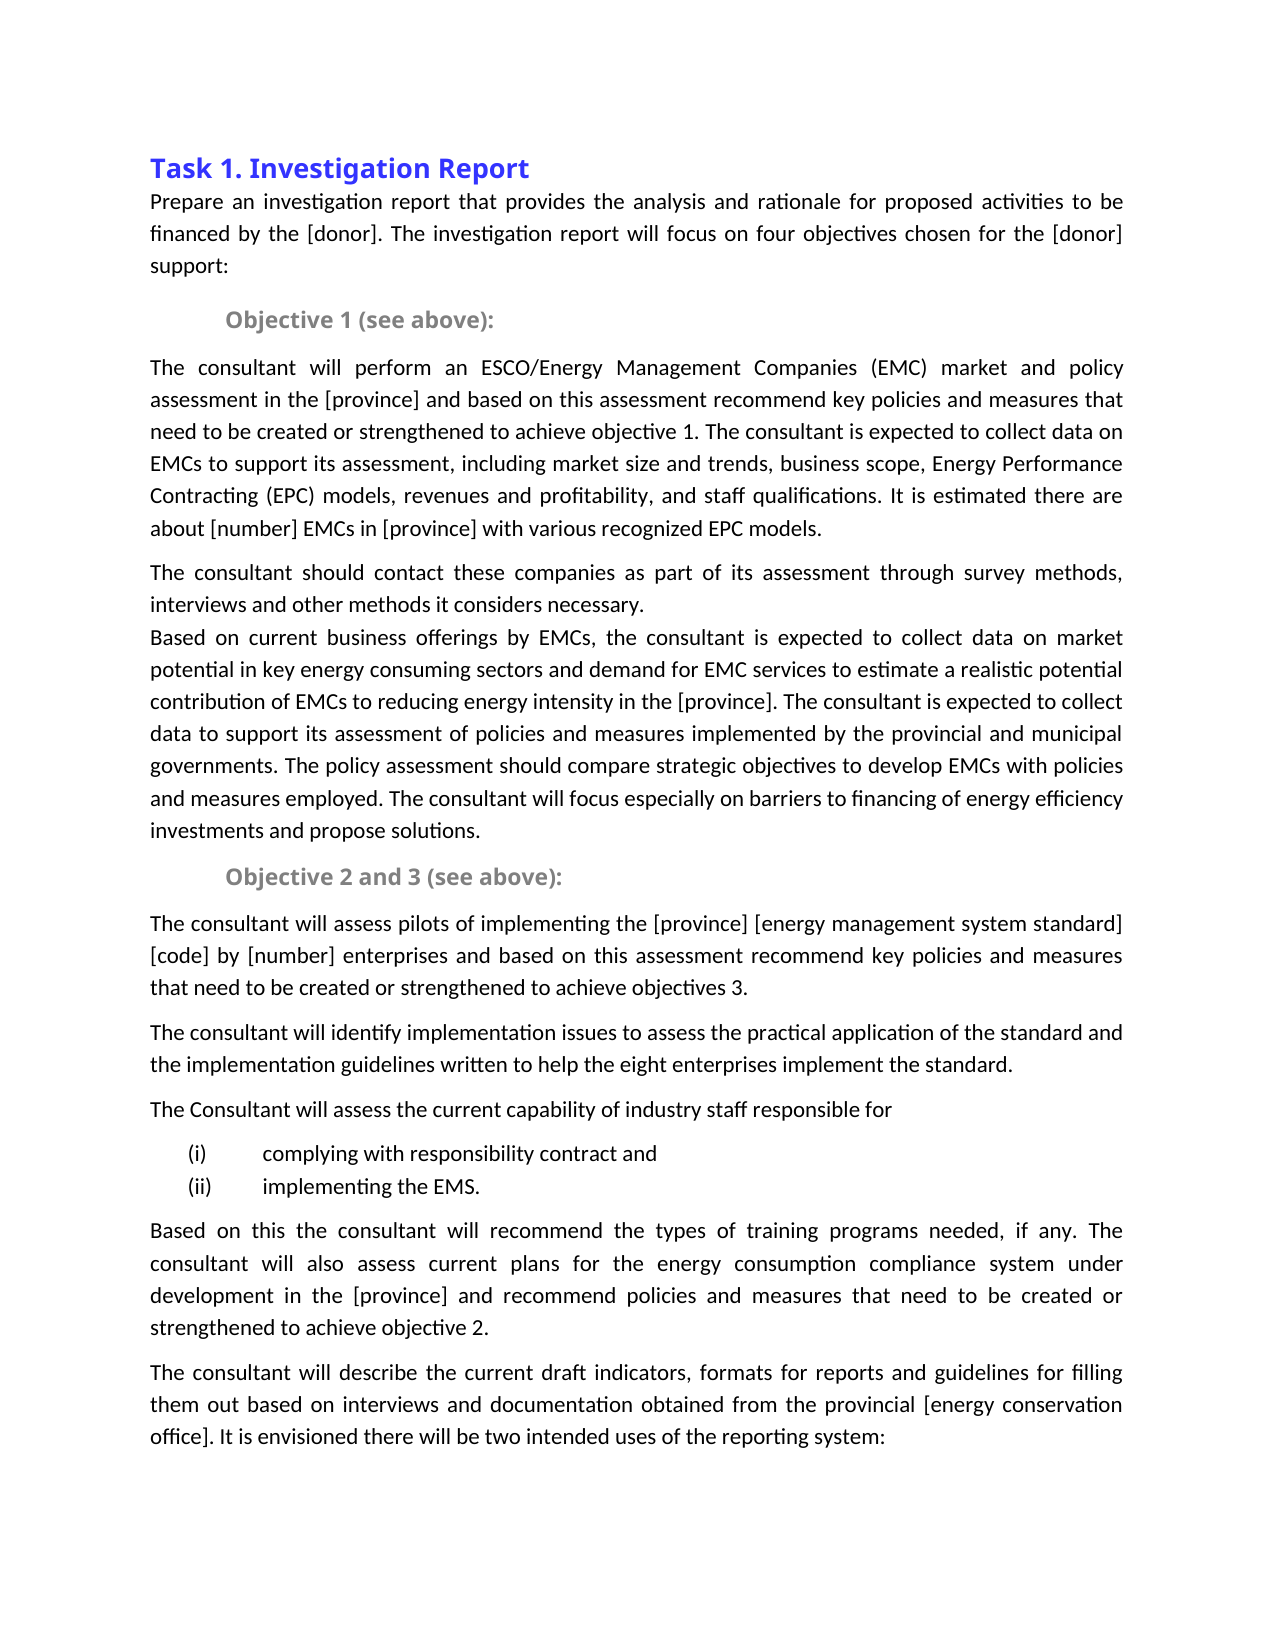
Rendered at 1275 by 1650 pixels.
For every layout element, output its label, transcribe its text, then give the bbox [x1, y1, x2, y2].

text The consultant will describe the current draft indicators, formats for reports and guidelines for filling them out based on interviews and documentation obtained from the provincial [energy conservation office]. It is envisioned there will be two intended uses of the reporting system: [150, 1358, 1125, 1450]
text Based on this the consultant will recommend the types of training programs needed, if any. The consultant will also assess current plans for the energy consumption compliance system under development in the [province] and recommend policies and measures that need to be created or strengthened to achieve objective 2. [150, 1216, 1125, 1341]
text Prepare an investigation report that provides the analysis and rationale for proposed activities to be financed by the [donor]. The investigation report will focus on four objectives chosen for the [donor] support: [150, 187, 1125, 279]
text The consultant will perform an ESCO/Energy Management Companies (EMC) market and policy assessment in the [province] and based on this assessment recommend key policies and measures that need to be created or strengthened to achieve objective 1. The consultant is expected to collect data on EMCs to support its assessment, including market size and trends, business scope, Energy Performance Contracting (EPC) models, revenues and profitability, and staff qualifications. It is estimated there are about [number] EMCs in [province] with various recognized EPC models. [150, 353, 1125, 542]
subtitle Objective 1 (see above): [225, 304, 1125, 336]
text The consultant should contact these companies as part of its assessment through survey methods, interviews and other methods it considers necessary. [150, 558, 1125, 618]
subtitle Objective 2 and 3 (see above): [225, 861, 1125, 892]
list implementing the EMS. [187, 1172, 1125, 1200]
text Based on current business offerings by EMCs, the consultant is expected to collect data on market potential in key energy consuming sectors and demand for EMC services to estimate a realistic potential contribution of EMCs to reducing energy intensity in the [province]. The consultant is expected to collect data to support its assessment of policies and measures implemented by the provincial and municipal governments. The policy assessment should compare strategic objectives to develop EMCs with policies and measures employed. The consultant will focus especially on barriers to financing of energy efficiency investments and propose solutions. [150, 623, 1125, 844]
text The Consultant will assess the current capability of industry staff responsible for [150, 1095, 1125, 1123]
subtitle Task 1. Investigation Report [150, 150, 1125, 187]
list complying with responsibility contract and [187, 1139, 1125, 1168]
text The consultant will assess pilots of implementing the [province] [energy management system standard] [code] by [number] enterprises and based on this assessment recommend key policies and measures that need to be created or strengthened to achieve objectives 3. [150, 909, 1125, 1001]
text The consultant will identify implementation issues to assess the practical application of the standard and the implementation guidelines written to help the eight enterprises implement the standard. [150, 1018, 1125, 1078]
